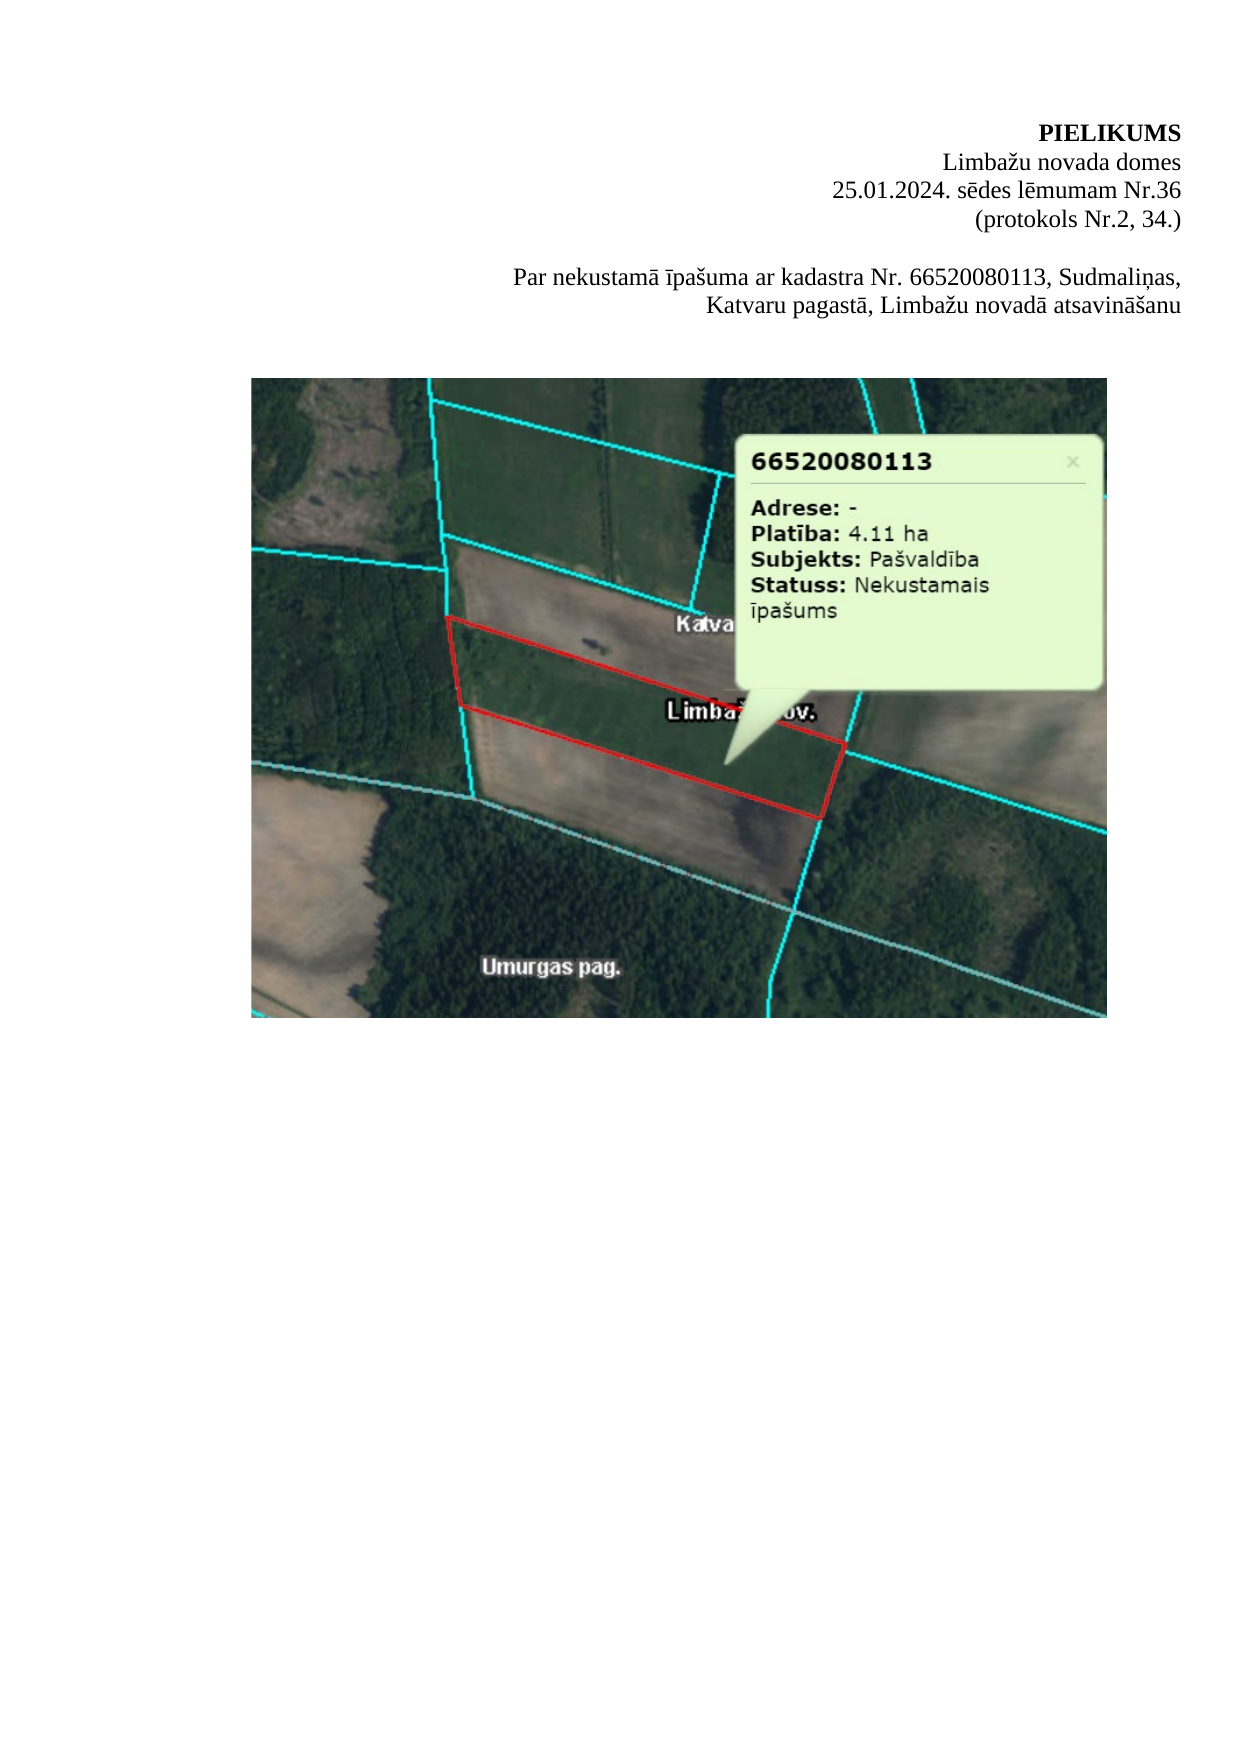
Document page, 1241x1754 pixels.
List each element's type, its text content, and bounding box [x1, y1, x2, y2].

text Limbažu novada domes [177, 147, 1181, 176]
text (protokols Nr.2, 34.) [177, 204, 1181, 233]
text Katvaru pagastā, Limbažu novadā atsavināšanu [177, 291, 1181, 319]
text PIELIKUMS [177, 118, 1181, 147]
text 25.01.2024. sēdes lēmumam Nr.36 [177, 176, 1181, 204]
text Par nekustamā īpašuma ar kadastra Nr. 66520080113, Sudmaliņas, [177, 262, 1181, 291]
picture [251, 378, 1107, 1018]
